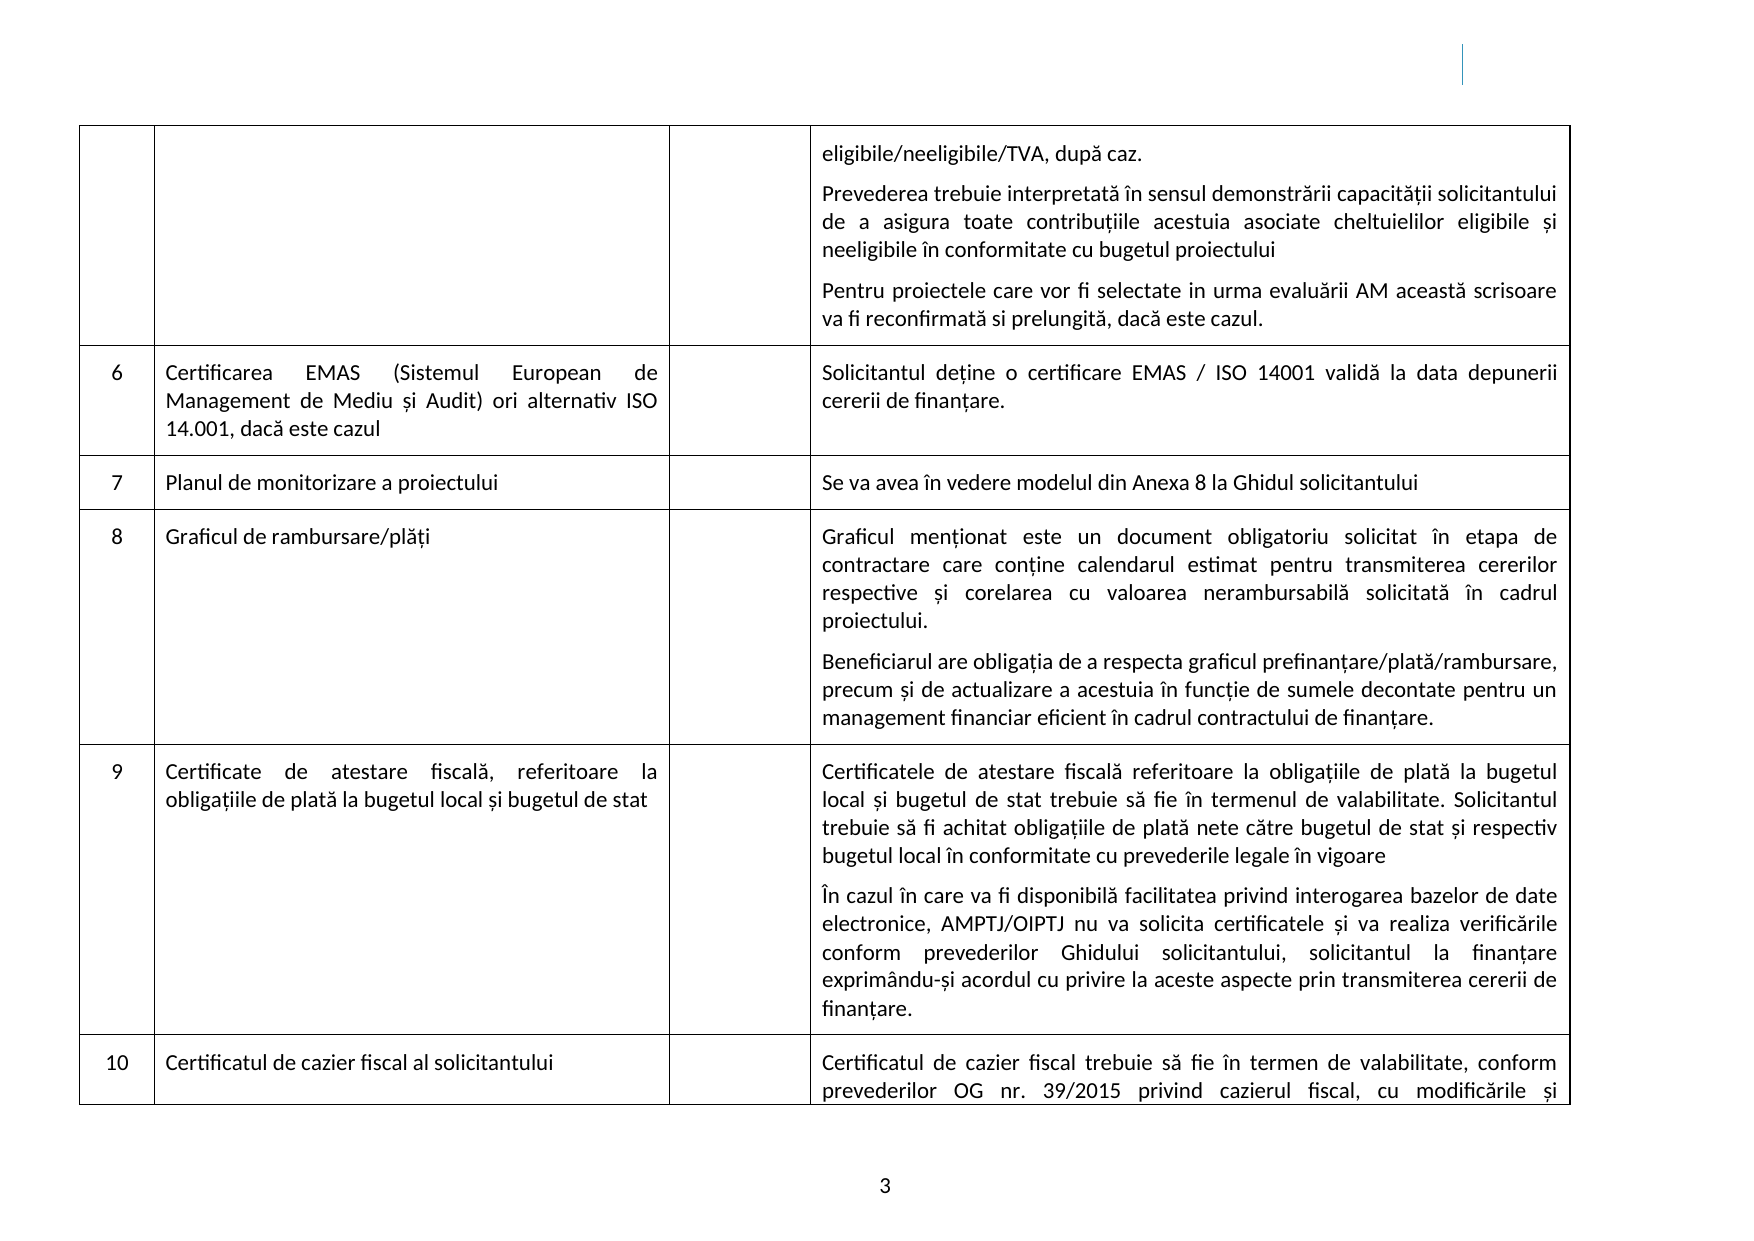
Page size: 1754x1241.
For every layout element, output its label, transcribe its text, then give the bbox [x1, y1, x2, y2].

table_cell 8 [80, 510, 154, 743]
table_cell Graficul de rambursare/plăți [155, 510, 669, 743]
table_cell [155, 126, 669, 344]
table_cell Se va avea în vedere modelul din Anexa 8 la Ghidul solicitantului [811, 456, 1569, 509]
table_cell [670, 346, 810, 455]
table_cell [670, 456, 810, 509]
table_cell [670, 1035, 810, 1104]
table_cell [670, 745, 810, 1034]
table_cell 6 [80, 346, 154, 455]
table_cell [670, 126, 810, 344]
table_cell Certificate de atestare fiscală, referitoare la obligațiile de plată la bugetul local și bugetul de stat [155, 745, 669, 1034]
table_cell 10 [80, 1035, 154, 1104]
table_cell 5 [80, 126, 154, 344]
table_cell Certificatele de atestare fiscală referitoare la obligațiile de plată la bugetul local și bugetul de stat trebuie să fie în termenul de valabilitate. Solicitantul trebuie să fi achitat obligațiile de plată nete către bugetul de stat și respectiv bugetul local în conformitate cu prevederile legale în vigoare În cazul în care va fi disponibilă facilitatea privind interogarea bazelor de date electronice, AMPTJ/OIPTJ nu va solicita certificatele și va realiza verificările conform prevederilor Ghidului solicitantului, solicitantul la finanțare exprimându-și acordul cu privire la aceste aspecte prin transmiterea cererii de finanțare. [811, 745, 1569, 1034]
table_cell Planul de monitorizare a proiectului [155, 456, 669, 509]
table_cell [811, 126, 1569, 344]
table_cell [670, 510, 810, 743]
table_cell 9 [80, 745, 154, 1034]
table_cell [155, 1035, 669, 1104]
table_cell Solicitantul deține o certificare EMAS / ISO 14001 validă la data depunerii cererii de finanțare. [811, 346, 1569, 455]
table_cell 7 [80, 456, 154, 509]
table_cell Graficul menționat este un document obligatoriu solicitat în etapa de contractare care conține calendarul estimat pentru transmiterea cererilor respective și corelarea cu valoarea nerambursabilă solicitată în cadrul proiectului. Beneficiarul are obligația de a respecta graficul prefinanțare/plată/rambursare, precum și de actualizare a acestuia în funcție de sumele decontate pentru un management financiar eficient în cadrul contractului de finanțare. [811, 510, 1569, 743]
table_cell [811, 1035, 1569, 1104]
table_cell Certificarea EMAS (Sistemul European de Management de Mediu și Audit) ori alternativ ISO 14.001, dacă este cazul [155, 346, 669, 455]
